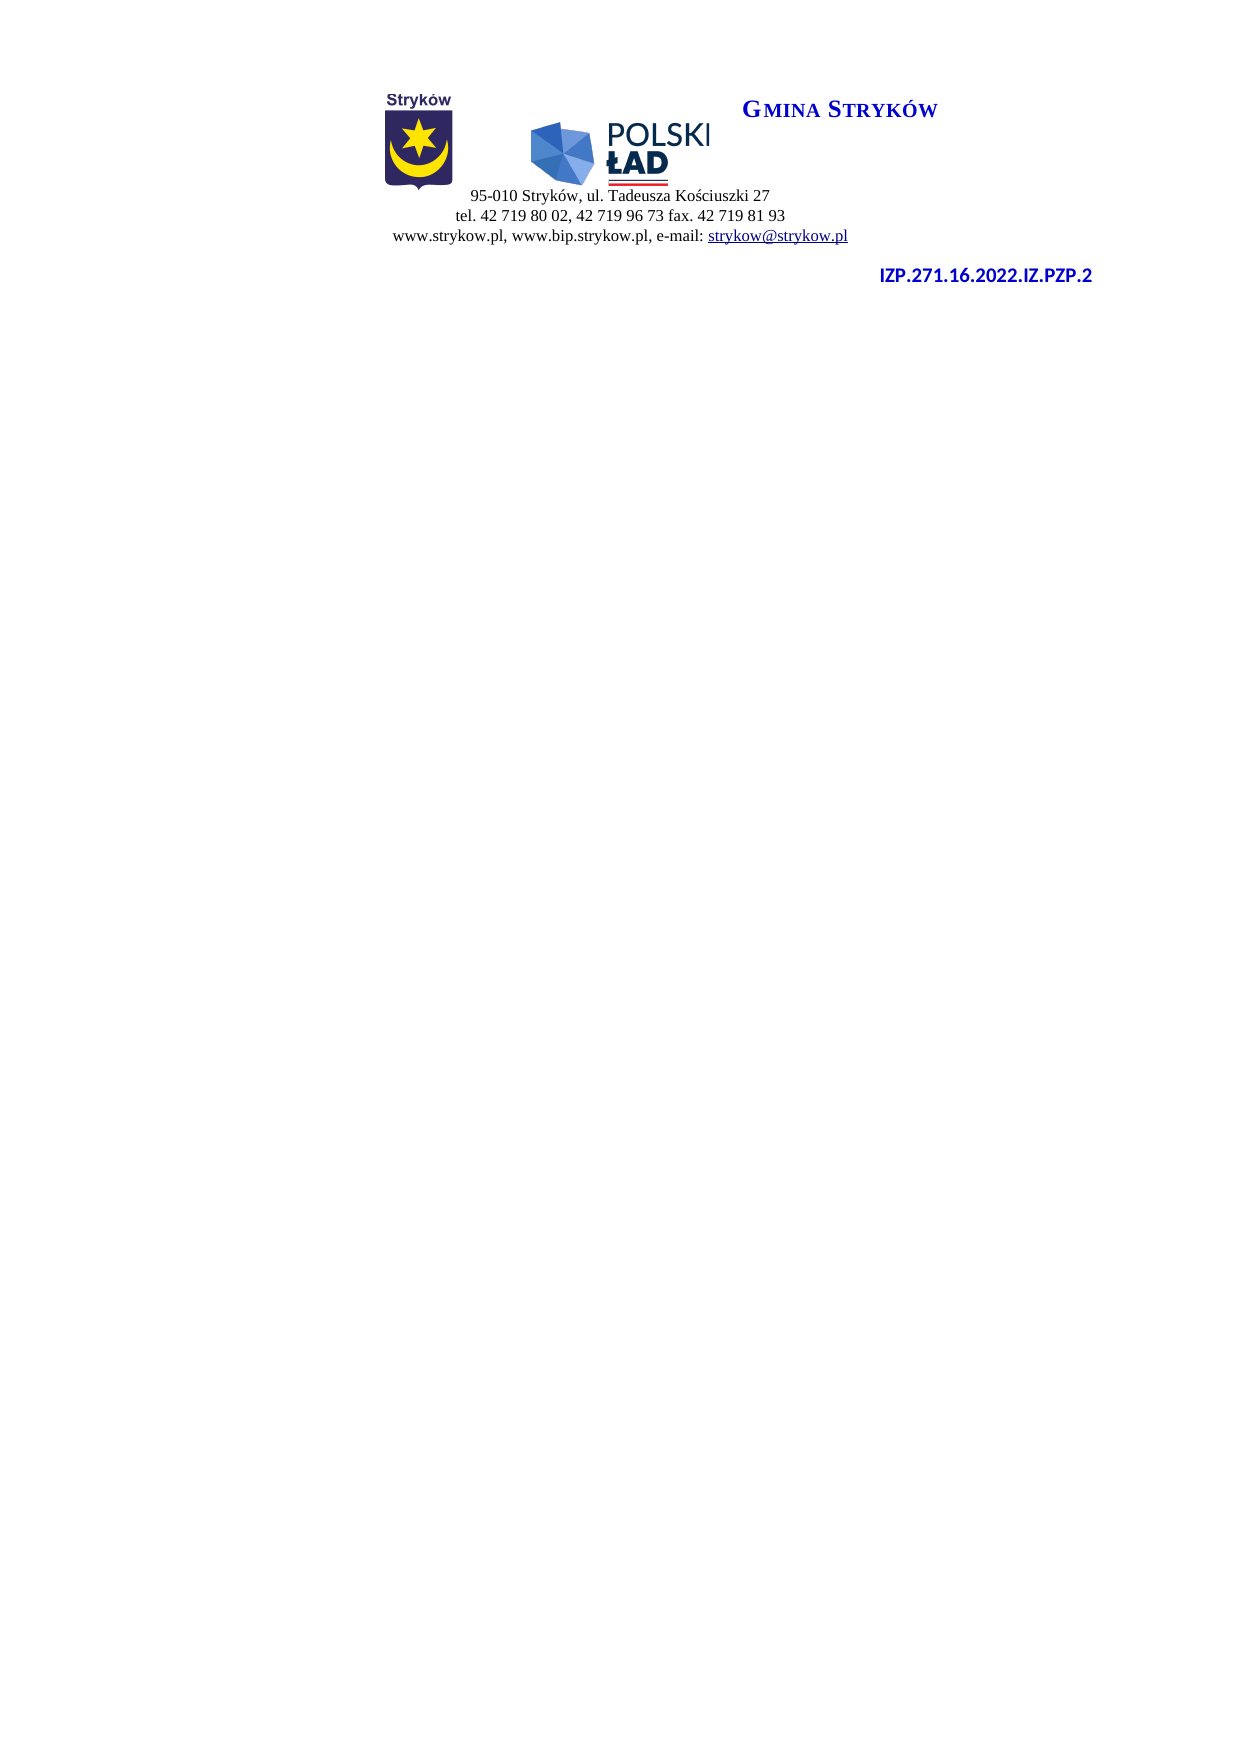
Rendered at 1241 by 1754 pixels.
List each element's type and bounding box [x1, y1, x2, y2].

picture [385, 94, 453, 191]
picture [531, 122, 710, 186]
